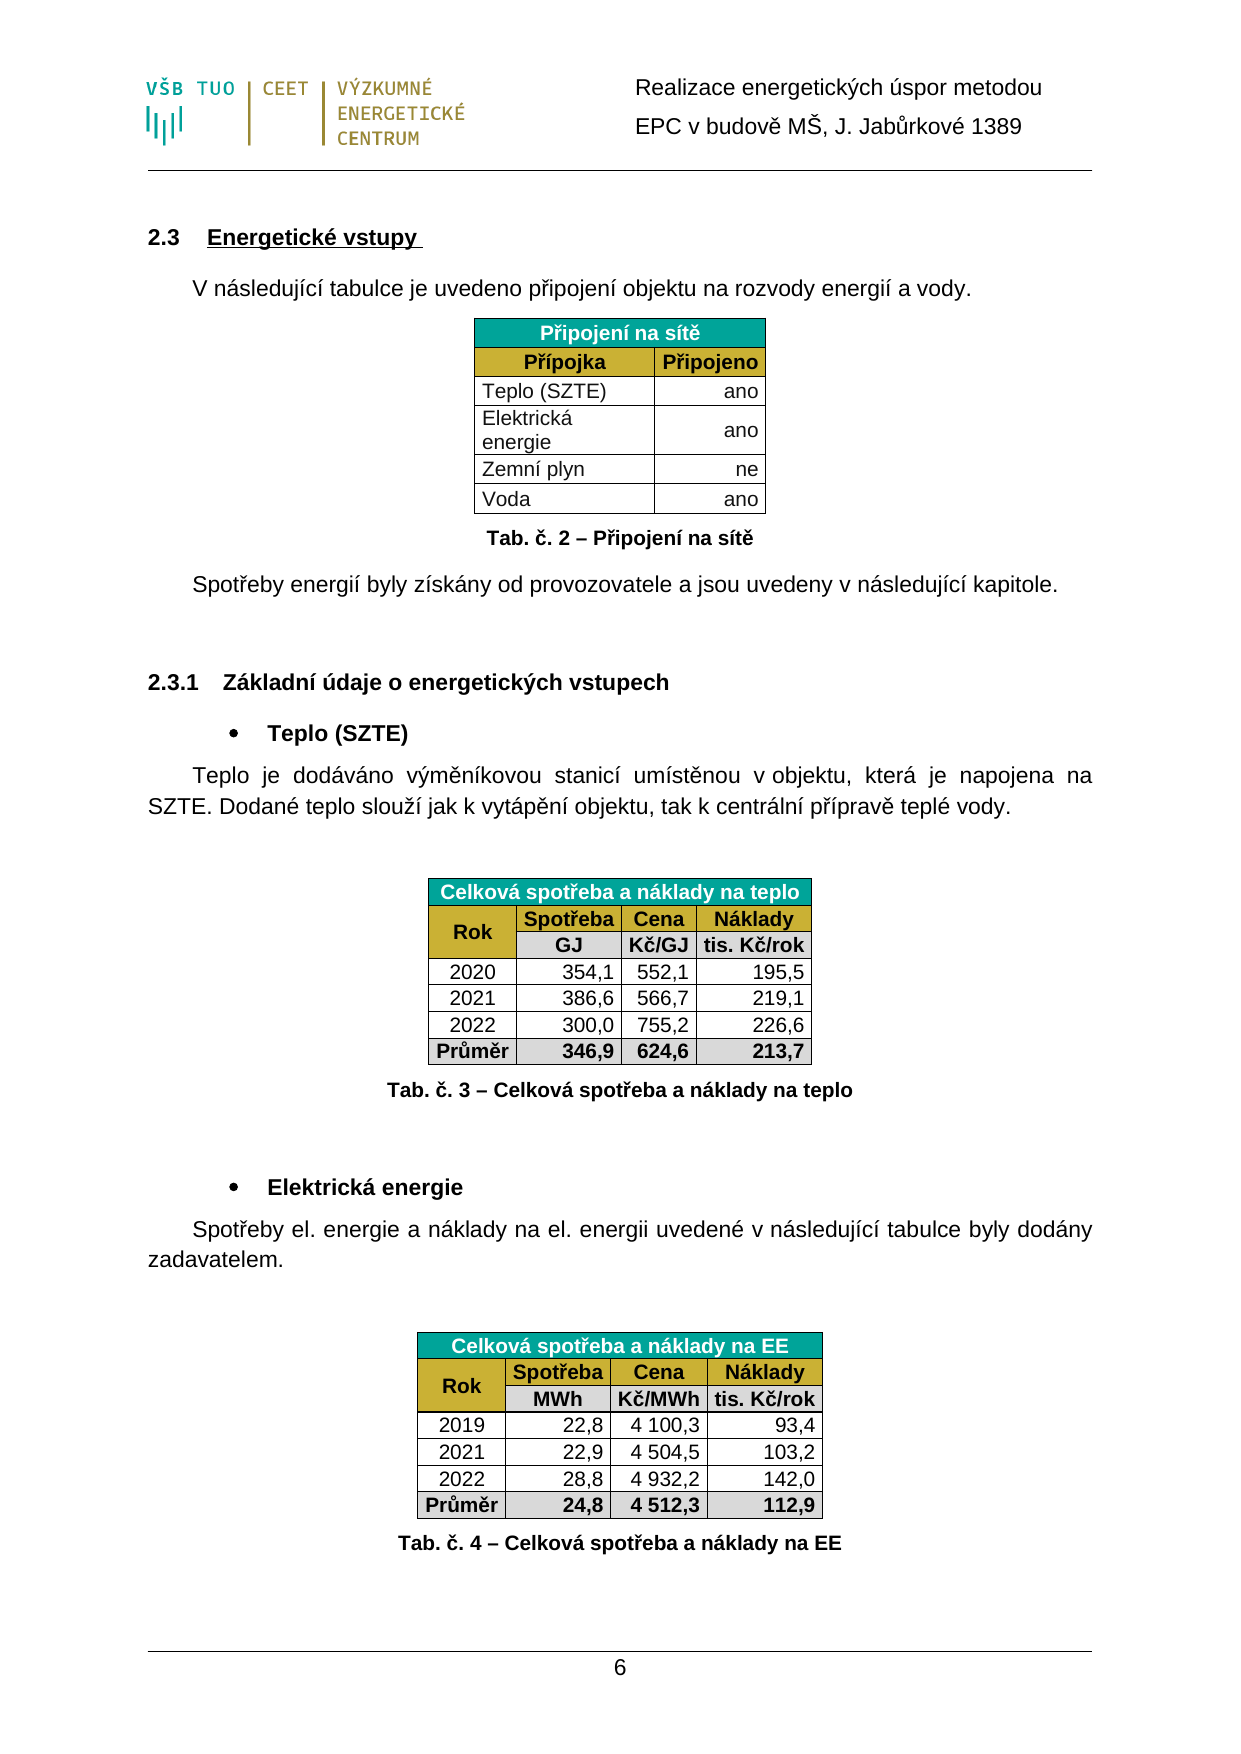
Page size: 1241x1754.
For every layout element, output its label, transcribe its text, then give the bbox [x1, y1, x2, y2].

table_cell 386,6 [517, 985, 621, 1011]
table_cell 2019 [418, 1413, 505, 1438]
table_cell Teplo (SZTE) [475, 377, 654, 405]
table_cell 566,7 [622, 985, 696, 1011]
table_cell 4 100,3 [611, 1413, 707, 1438]
table_cell 24,8 [506, 1492, 610, 1518]
table_cell Přípojka [475, 348, 654, 376]
table_cell Kč/MWh [611, 1386, 707, 1411]
table_header Celková spotřeba a náklady na EE [418, 1333, 822, 1358]
table_cell Elektrická energie [475, 406, 654, 454]
table_cell Rok [429, 906, 516, 958]
table_cell GJ [517, 932, 621, 958]
table_cell 142,0 [708, 1466, 822, 1491]
table_cell ne [655, 455, 765, 483]
table_cell Rok [418, 1359, 505, 1411]
table_cell 755,2 [622, 1012, 696, 1037]
text Základní údaje o energetických vstupech [148, 669, 1092, 695]
table_cell tis. Kč/rok [708, 1386, 822, 1411]
table_cell MWh [506, 1386, 610, 1411]
table_cell 28,8 [506, 1466, 610, 1491]
text Teplo je dodáváno výměníkovou stanicí umístěnou v objektu, která je napojena na SZTE. Dodané teplo slouží jak k vytápění objektu, tak k centrální přípravě teplé vody. [148, 762, 1092, 819]
table_cell Kč/GJ [622, 932, 696, 958]
table_cell Voda [475, 484, 654, 512]
table_cell 213,7 [697, 1039, 811, 1064]
text Tab. č. 3 – Celková spotřeba a náklady na teplo [148, 1078, 1092, 1102]
table_cell Náklady [708, 1359, 822, 1385]
table_cell 2021 [418, 1439, 505, 1464]
text Spotřeby energií byly získány od provozovatele a jsou uvedeny v následující kapitole. [148, 571, 1092, 597]
table_cell ano [655, 406, 765, 454]
table_cell ano [655, 484, 765, 512]
table_cell Cena [611, 1359, 707, 1385]
table_cell tis. Kč/rok [697, 932, 811, 958]
table_cell 4 512,3 [611, 1492, 707, 1518]
table_cell 219,1 [697, 985, 811, 1011]
table_cell 4 932,2 [611, 1466, 707, 1491]
table_cell Spotřeba [506, 1359, 610, 1385]
table_cell 300,0 [517, 1012, 621, 1037]
table_cell 22,9 [506, 1439, 610, 1464]
table_cell 2022 [429, 1012, 516, 1037]
table_cell 4 504,5 [611, 1439, 707, 1464]
text Tab. č. 4 – Celková spotřeba a náklady na EE [148, 1531, 1092, 1555]
text V následující tabulce je uvedeno připojení objektu na rozvody energií a vody. [148, 275, 1092, 301]
list Elektrická energie [229, 1173, 1092, 1200]
table_cell 552,1 [622, 959, 696, 984]
table_cell Spotřeba [517, 906, 621, 931]
table_header Připojení na sítě [475, 319, 765, 347]
table_cell Průměr [429, 1039, 516, 1064]
table_cell Průměr [418, 1492, 505, 1518]
text Energetické vstupy [148, 224, 1092, 250]
picture [128, 73, 489, 163]
table_cell 2020 [429, 959, 516, 984]
table_cell Náklady [697, 906, 811, 931]
table_cell ano [655, 377, 765, 405]
table_cell 103,2 [708, 1439, 822, 1464]
text Spotřeby el. energie a náklady na el. energii uvedené v následující tabulce byly dodány zadavatelem. [148, 1216, 1092, 1273]
table_cell 624,6 [622, 1039, 696, 1064]
table_cell 112,9 [708, 1492, 822, 1518]
table_cell 346,9 [517, 1039, 621, 1064]
table_cell 195,5 [697, 959, 811, 984]
table_cell Cena [622, 906, 696, 931]
table_header Celková spotřeba a náklady na teplo [429, 879, 811, 905]
table_cell 2021 [429, 985, 516, 1011]
table_cell 2022 [418, 1466, 505, 1491]
table_cell 354,1 [517, 959, 621, 984]
table_cell 22,8 [506, 1413, 610, 1438]
table_cell Zemní plyn [475, 455, 654, 483]
table_cell 226,6 [697, 1012, 811, 1037]
table_cell Připojeno [655, 348, 765, 376]
table_cell 93,4 [708, 1413, 822, 1438]
list Teplo (SZTE) [229, 720, 1092, 746]
